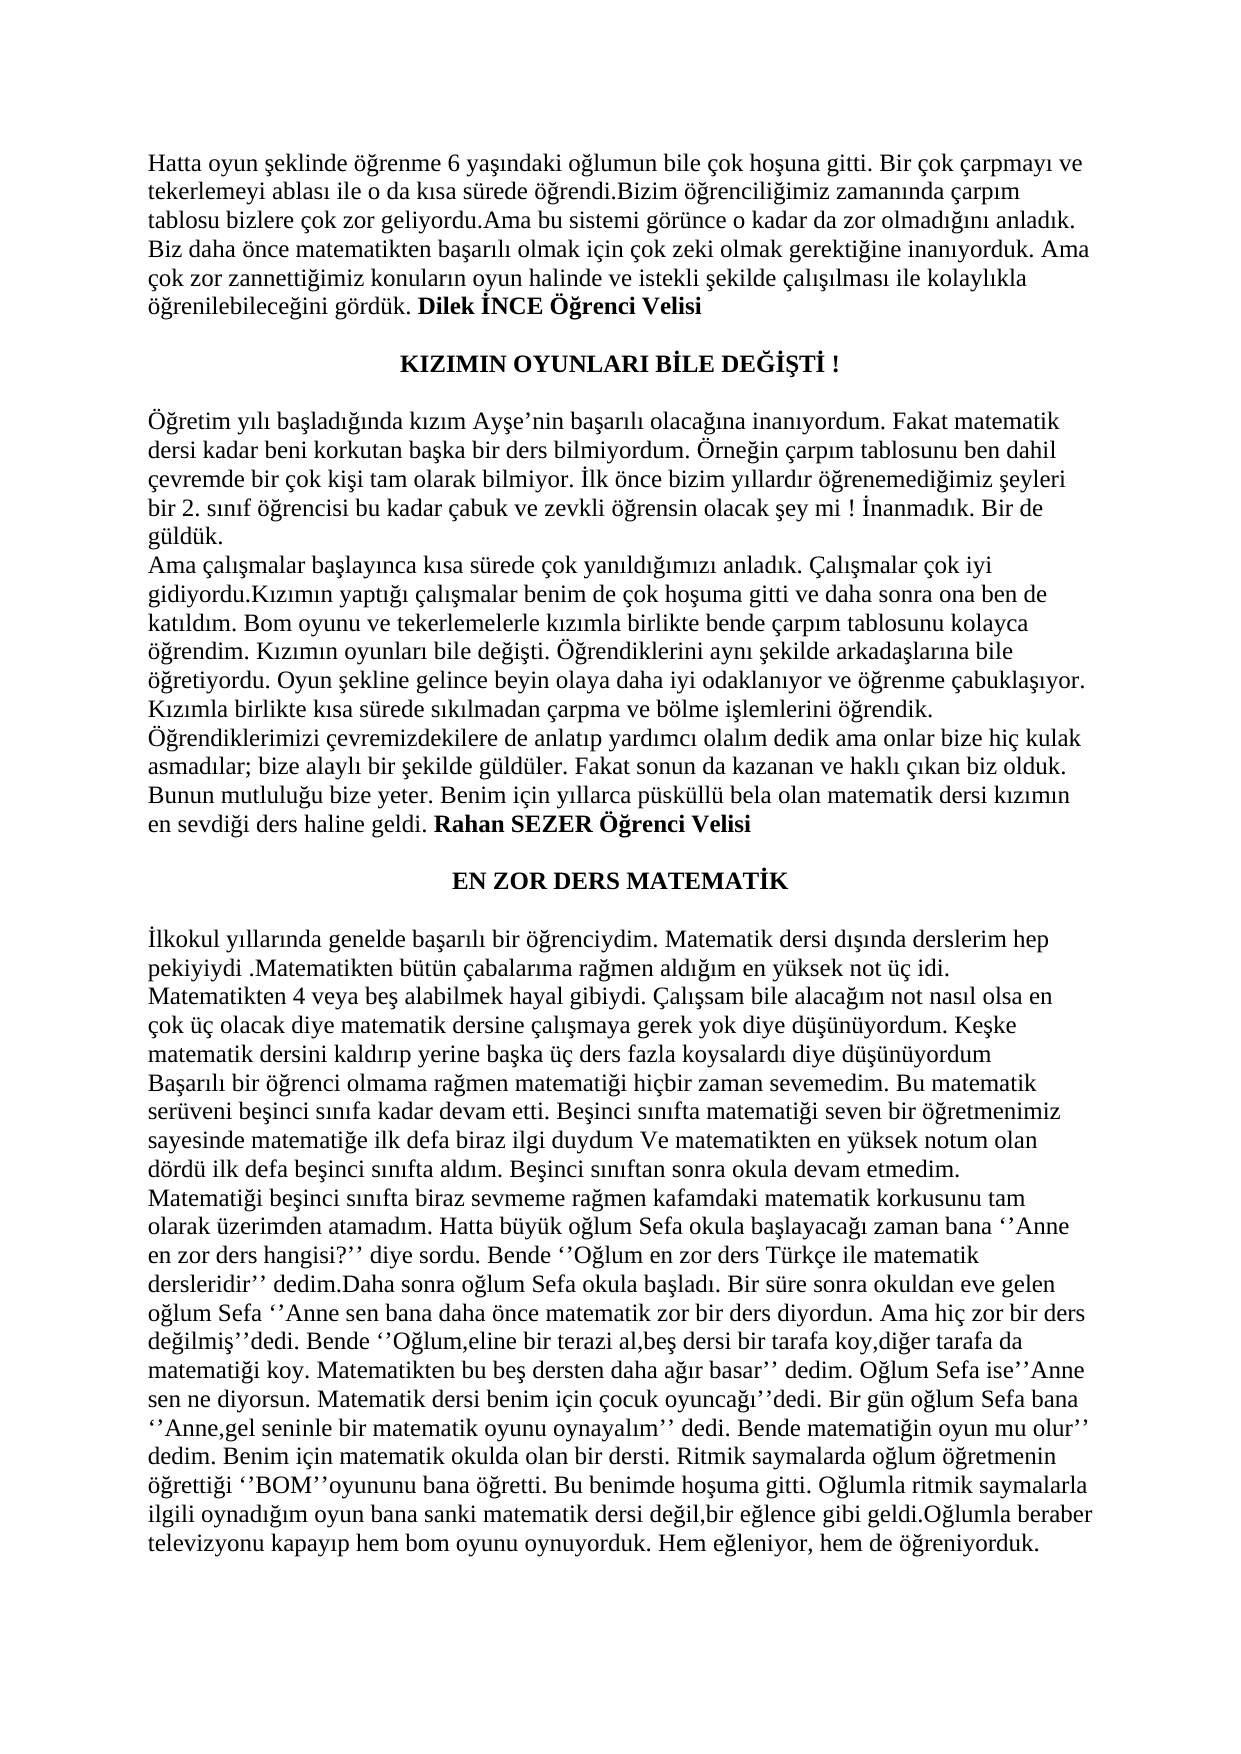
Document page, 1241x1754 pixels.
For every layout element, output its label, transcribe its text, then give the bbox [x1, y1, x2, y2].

text İlkokul yıllarında genelde başarılı bir öğrenciydim. Matematik dersi dışında derslerim hep pekiyiydi .Matematikten bütün çabalarıma rağmen aldığım en yüksek not üç idi. [148, 924, 1093, 981]
text Matematikten 4 veya beş alabilmek hayal gibiydi. Çalışsam bile alacağım not nasıl olsa en çok üç olacak diye matematik dersine çalışmaya gerek yok diye düşünüyordum. Keşke matematik dersini kaldırıp yerine başka üç ders fazla koysalardı diye düşünüyordum [148, 981, 1093, 1068]
text KIZIMIN OYUNLARI BİLE DEĞİŞTİ ! [148, 349, 1093, 378]
text Ama çalışmalar başlayınca kısa sürede çok yanıldığımızı anladık. Çalışmalar çok iyi gidiyordu.Kızımın yaptığı çalışmalar benim de çok hoşuma gitti ve daha sonra ona ben de katıldım. Bom oyunu ve tekerlemelerle kızımla birlikte bende çarpım tablosunu kolayca öğrendim. Kızımın oyunları bile değişti. Öğrendiklerini aynı şekilde arkadaşlarına bile öğretiyordu. Oyun şekline gelince beyin olaya daha iyi odaklanıyor ve öğrenme çabuklaşıyor. [148, 550, 1093, 694]
text Matematiği beşinci sınıfta biraz sevmeme rağmen kafamdaki matematik korkusunu tam olarak üzerimden atamadım. Hatta büyük oğlum Sefa okula başlayacağı zaman bana ‘’Anne en zor ders hangisi?’’ diye sordu. Bende ‘’Oğlum en zor ders Türkçe ile matematik dersleridir’’ dedim.Daha sonra oğlum Sefa okula başladı. Bir süre sonra okuldan eve gelen oğlum Sefa ‘’Anne sen bana daha önce matematik zor bir ders diyordun. Ama hiç zor bir ders değilmiş’’dedi. Bende ‘’Oğlum,eline bir terazi al,beş dersi bir tarafa koy,diğer tarafa da matematiği koy. Matematikten bu beş dersten daha ağır basar’’ dedim. Oğlum Sefa ise’’Anne sen ne diyorsun. Matematik dersi benim için çocuk oyuncağı’’dedi. Bir gün oğlum Sefa bana ‘’Anne,gel seninle bir matematik oyunu oynayalım’’ dedi. Bende matematiğin oyun mu olur’’ dedim. Benim için matematik okulda olan bir dersti. Ritmik saymalarda oğlum öğretmenin öğrettiği ‘’BOM’’oyununu bana öğretti. Bu benimde hoşuma gitti. Oğlumla ritmik saymalarla ilgili oynadığım oyun bana sanki matematik dersi değil,bir eğlence gibi geldi.Oğlumla beraber televizyonu kapayıp hem bom oyunu oynuyorduk. Hem eğleniyor, hem de öğreniyorduk. [148, 1183, 1093, 1556]
text EN ZOR DERS MATEMATİK [148, 866, 1093, 895]
text Öğretim yılı başladığında kızım Ayşe’nin başarılı olacağına inanıyordum. Fakat matematik dersi kadar beni korkutan başka bir ders bilmiyordum. Örneğin çarpım tablosunu ben dahil çevremde bir çok kişi tam olarak bilmiyor. İlk önce bizim yıllardır öğrenemediğimiz şeyleri bir 2. sınıf öğrencisi bu kadar çabuk ve zevkli öğrensin olacak şey mi ! İnanmadık. Bir de güldük. [148, 406, 1093, 550]
text Hatta oyun şeklinde öğrenme 6 yaşındaki oğlumun bile çok hoşuna gitti. Bir çok çarpmayı ve tekerlemeyi ablası ile o da kısa sürede öğrendi.Bizim öğrenciliğimiz zamanında çarpım tablosu bizlere çok zor geliyordu.Ama bu sistemi görünce o kadar da zor olmadığını anladık. Biz daha önce matematikten başarılı olmak için çok zeki olmak gerektiğine inanıyorduk. Ama çok zor zannettiğimiz konuların oyun halinde ve istekli şekilde çalışılması ile kolaylıkla öğrenilebileceğini gördük. Dilek İNCE Öğrenci Velisi [148, 148, 1093, 320]
text Kızımla birlikte kısa sürede sıkılmadan çarpma ve bölme işlemlerini öğrendik. Öğrendiklerimizi çevremizdekilere de anlatıp yardımcı olalım dedik ama onlar bize hiç kulak asmadılar; bize alaylı bir şekilde güldüler. Fakat sonun da kazanan ve haklı çıkan biz olduk. Bunun mutluluğu bize yeter. Benim için yıllarca püsküllü bela olan matematik dersi kızımın en sevdiği ders haline geldi. Rahan SEZER Öğrenci Velisi [148, 694, 1093, 838]
text Başarılı bir öğrenci olmama rağmen matematiği hiçbir zaman sevemedim. Bu matematik serüveni beşinci sınıfa kadar devam etti. Beşinci sınıfta matematiği seven bir öğretmenimiz sayesinde matematiğe ilk defa biraz ilgi duydum Ve matematikten en yüksek notum olan dördü ilk defa beşinci sınıfta aldım. Beşinci sınıftan sonra okula devam etmedim. [148, 1068, 1093, 1183]
